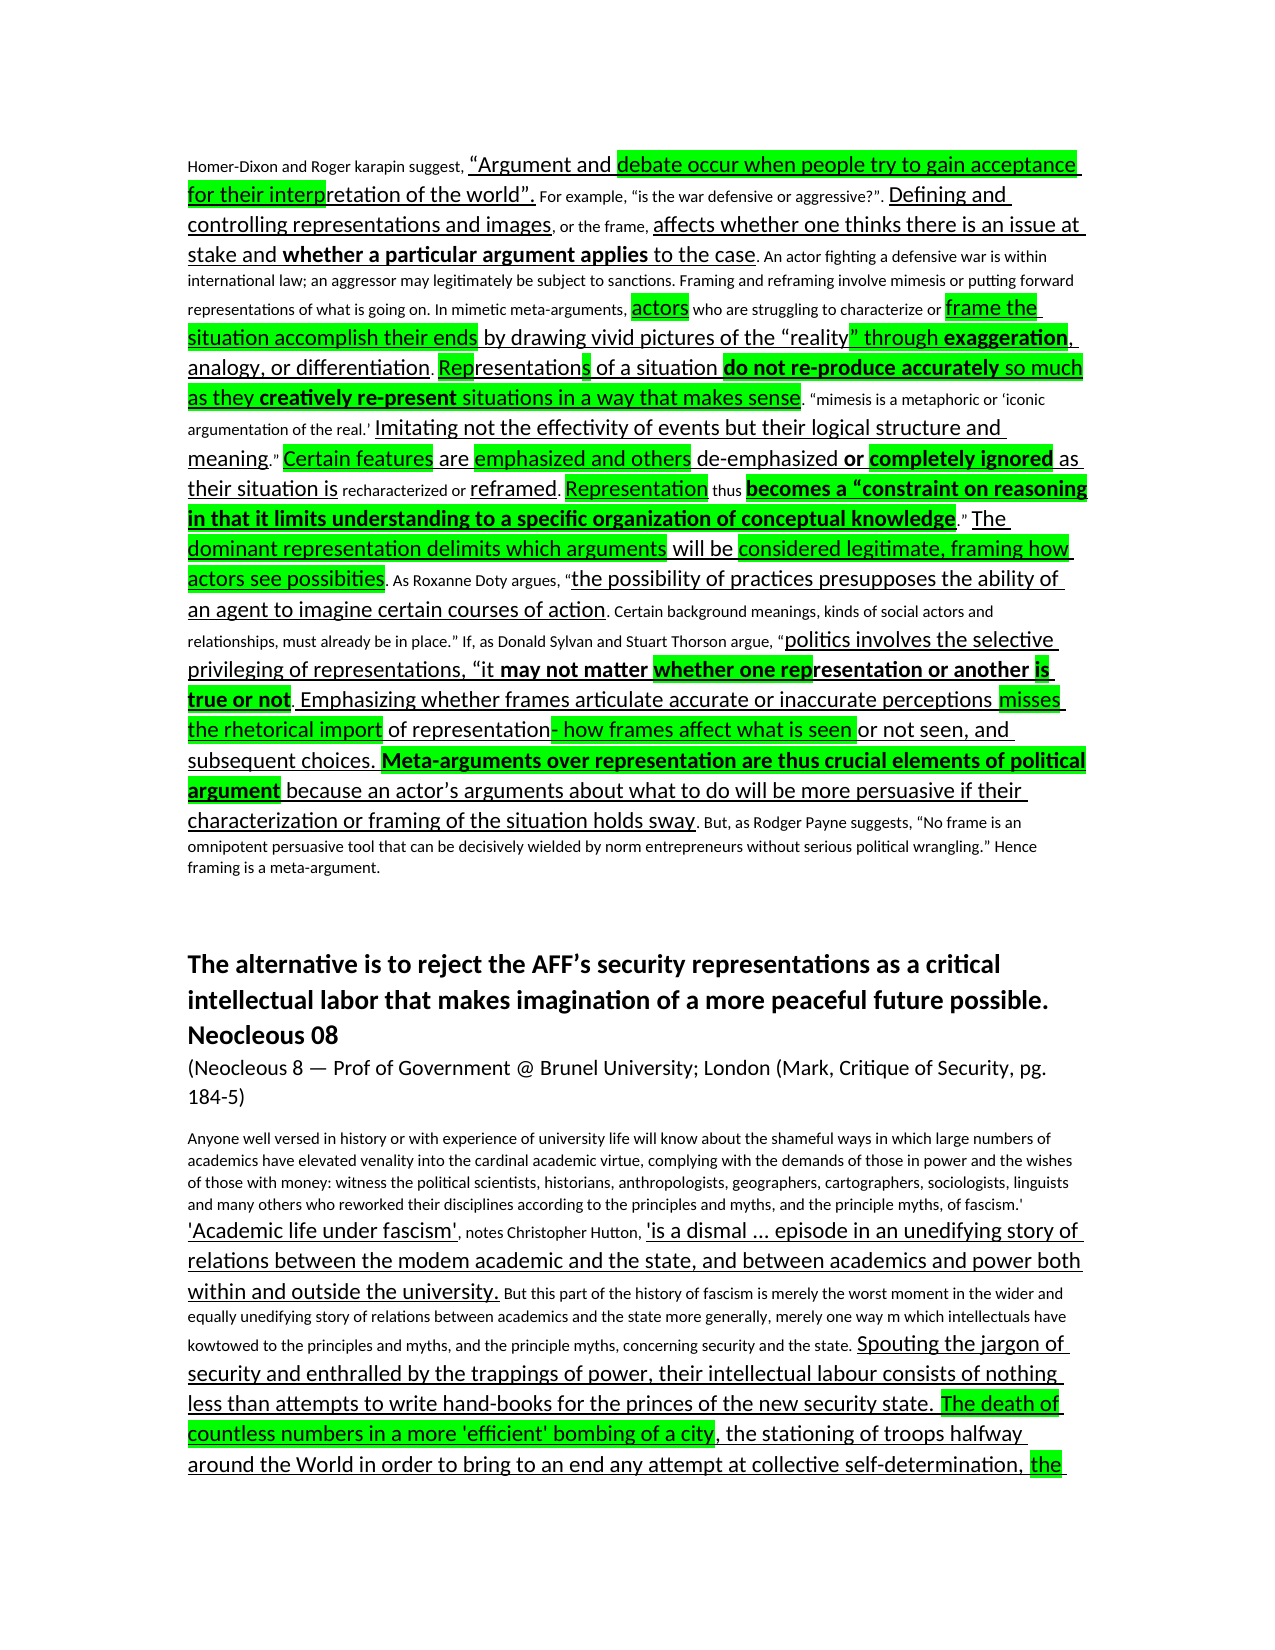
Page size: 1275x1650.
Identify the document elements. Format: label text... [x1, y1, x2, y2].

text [187, 1128, 1087, 1478]
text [187, 150, 1087, 878]
subtitle The alternative is to reject the AFF’s security representations as a critical intellectual labor that makes imagination of a more peaceful future possible. Neocleous 08 [187, 947, 1087, 1052]
text (Neocleous 8 — Prof of Government @ Brunel University; London (Mark, Critique of Security, pg. 184-5) [187, 1054, 1087, 1109]
